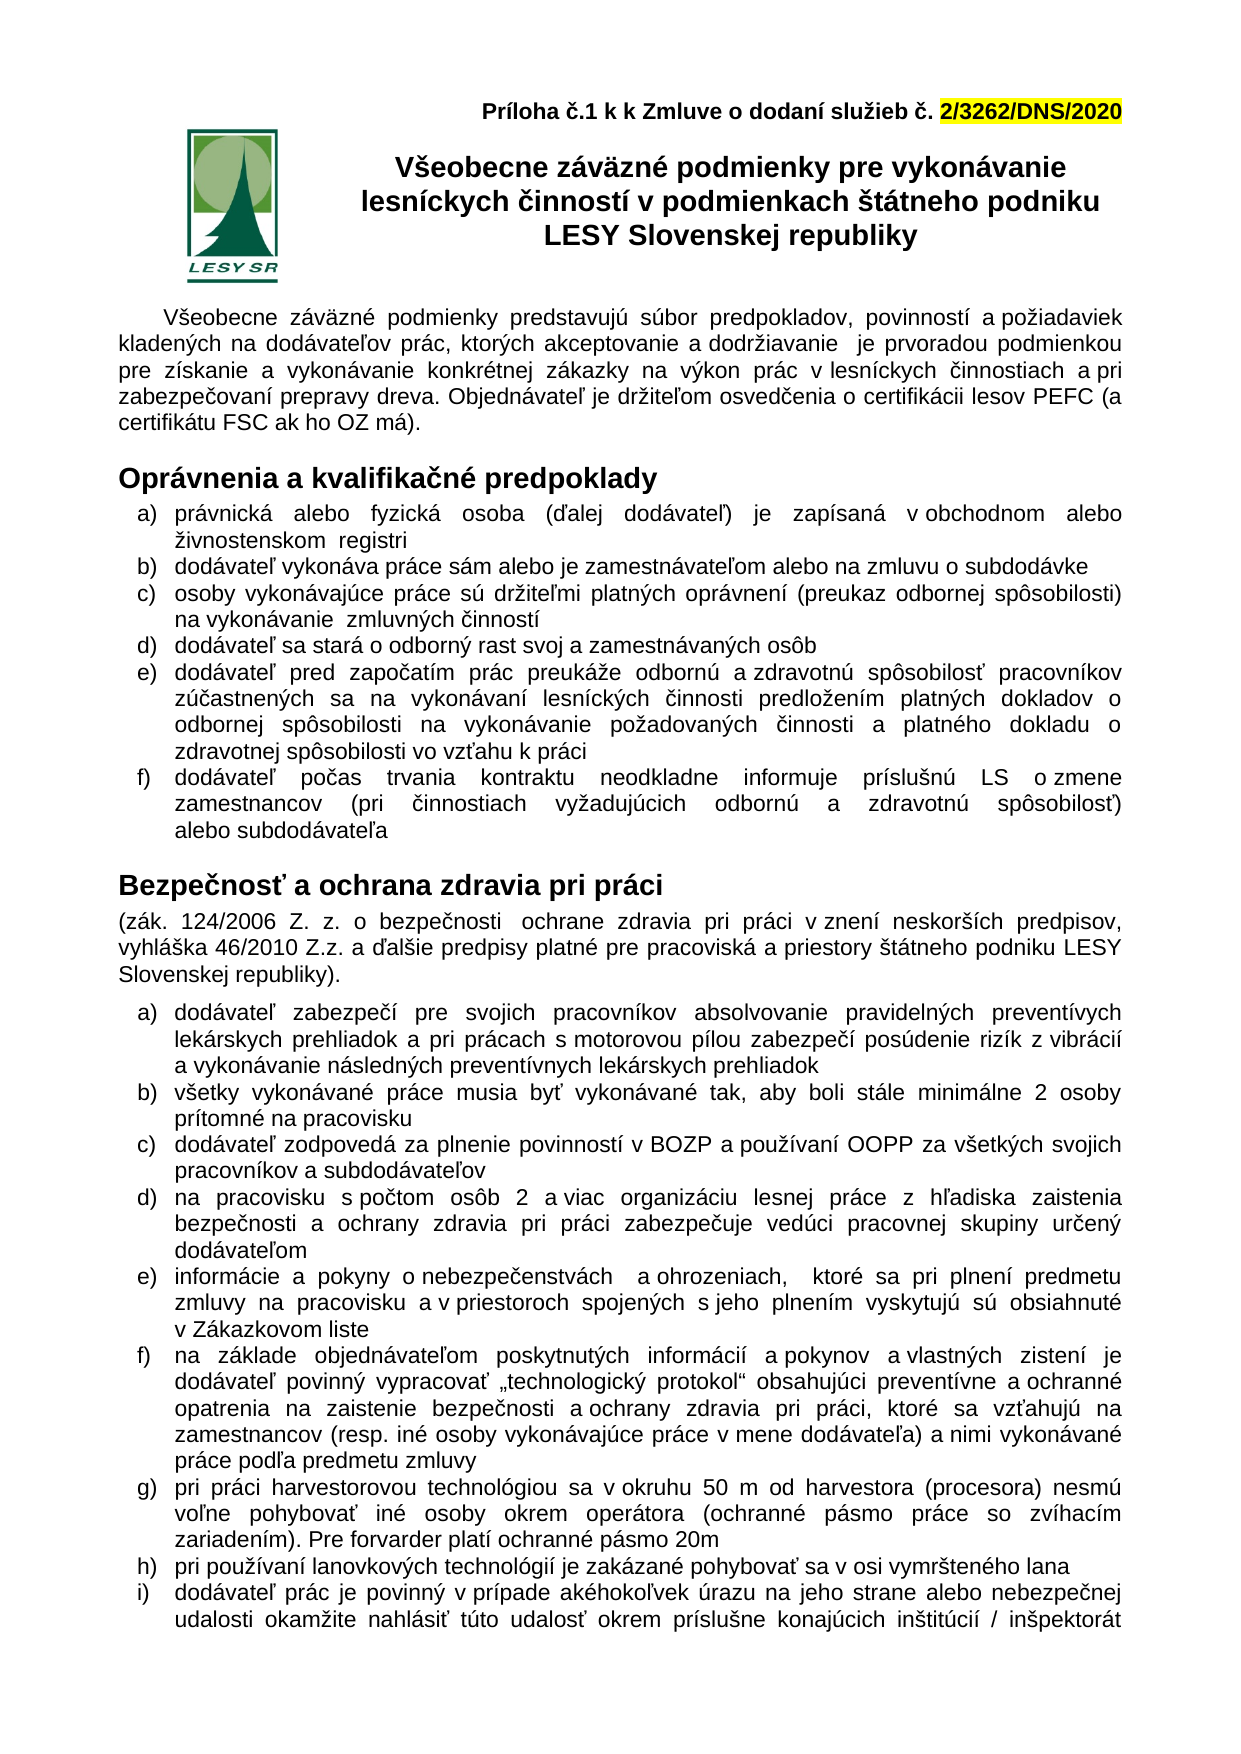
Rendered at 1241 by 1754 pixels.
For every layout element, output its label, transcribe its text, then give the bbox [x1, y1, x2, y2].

list dodávateľ zodpovedá za plnenie povinností v BOZP a používaní OOPP za všetkých svojich pracovníkov a subdodávateľov [137, 1131, 1122, 1184]
list na základe objednávateľom poskytnutých informácií a pokynov a vlastných zistení je dodávateľ povinný vypracovať „technologický protokol“ obsahujúci preventívne a ochranné opatrenia na zaistenie bezpečnosti a ochrany zdravia pri práci, ktoré sa vzťahujú na zamestnancov (resp. iné osoby vykonávajúce práce v mene dodávateľa) a nimi vykonávané práce podľa predmetu zmluvy [137, 1342, 1122, 1474]
list osoby vykonávajúce práce sú držiteľmi platných oprávnení (preukaz odbornej spôsobilosti) na vykonávanie zmluvných činností [137, 579, 1122, 632]
subtitle Oprávnenia a kvalifikačné predpoklady [118, 461, 1122, 494]
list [137, 1579, 1122, 1632]
subtitle Bezpečnosť a ochrana zdravia pri práci [118, 868, 1122, 902]
list na pracovisku s počtom osôb 2 a viac organizáciu lesnej práce z hľadiska zaistenia bezpečnosti a ochrany zdravia pri práci zabezpečuje vedúci pracovnej skupiny určený dodávateľom [137, 1184, 1122, 1263]
list právnická alebo fyzická osoba (ďalej dodávateľ) je zapísaná v obchodnom alebo živnostenskom registri [137, 500, 1122, 553]
list dodávateľ zabezpečí pre svojich pracovníkov absolvovanie pravidelných preventívych lekárskych prehliadok a pri prácach s motorovou pílou zabezpečí posúdenie rizík z vibrácií a vykonávanie následných preventívnych lekárskych prehliadok [137, 999, 1122, 1078]
list dodávateľ vykonáva práce sám alebo je zamestnávateľom alebo na zmluvu o subdodávke [137, 553, 1122, 579]
list pri práci harvestorovou technológiou sa v okruhu 50 m od harvestora (procesora) nesmú voľne pohybovať iné osoby okrem operátora (ochranné pásmo práce so zvíhacím zariadením). Pre forvarder platí ochranné pásmo 20m [137, 1474, 1122, 1553]
text Všeobecne záväzné podmienky predstavujú súbor predpokladov, povinností a požiadaviek kladených na dodávateľov prác, ktorých akceptovanie a dodržiavanie je prvoradou podmienkou pre získanie a vykonávanie konkrétnej zákazky na výkon prác v lesníckych činnostiach a pri zabezpečovaní prepravy dreva. Objednávateľ je držiteľom osvedčenia o certifikácii lesov PEFC (a certifikátu FSC ak ho OZ má). [118, 304, 1122, 436]
list dodávateľ pred započatím prác preukáže odbornú a zdravotnú spôsobilosť pracovníkov zúčastnených sa na vykonávaní lesníckých činnosti predložením platných dokladov o odbornej spôsobilosti na vykonávanie požadovaných činnosti a platného dokladu o zdravotnej spôsobilosti vo vzťahu k práci [137, 658, 1122, 764]
picture [183, 125, 278, 285]
text Všeobecne záväzné podmienky pre vykonávanie lesníckych činností v podmienkach štátneho podniku LESY Slovenskej republiky [340, 151, 1122, 251]
list informácie a pokyny o nebezpečenstvách a ohrozeniach, ktoré sa pri plnení predmetu zmluvy na pracovisku a v priestoroch spojených s jeho plnením vyskytujú sú obsiahnuté v Zákazkovom liste [137, 1263, 1122, 1342]
list pri používaní lanovkových technológií je zakázané pohybovať sa v osi vymršteného lana [137, 1553, 1122, 1579]
list dodávateľ sa stará o odborný rast svoj a zamestnávaných osôb [137, 632, 1122, 658]
list dodávateľ počas trvania kontraktu neodkladne informuje príslušnú LS o zmene zamestnancov (pri činnostiach vyžadujúcich odbornú a zdravotnú spôsobilosť) alebo subdodávateľa [137, 764, 1122, 843]
text Príloha č.1 k k Zmluve o dodaní služieb č. 2/3262/DNS/2020 [118, 98, 940, 124]
list všetky vykonávané práce musia byť vykonávané tak, aby boli stále minimálne 2 osoby prítomné na pracovisku [137, 1078, 1122, 1131]
text (zák. 124/2006 Z. z. o bezpečnosti ochrane zdravia pri práci v znení neskorších predpisov, vyhláška 46/2010 Z.z. a ďalšie predpisy platné pre pracoviská a priestory štátneho podniku LESY Slovenskej republiky). [118, 908, 1122, 987]
